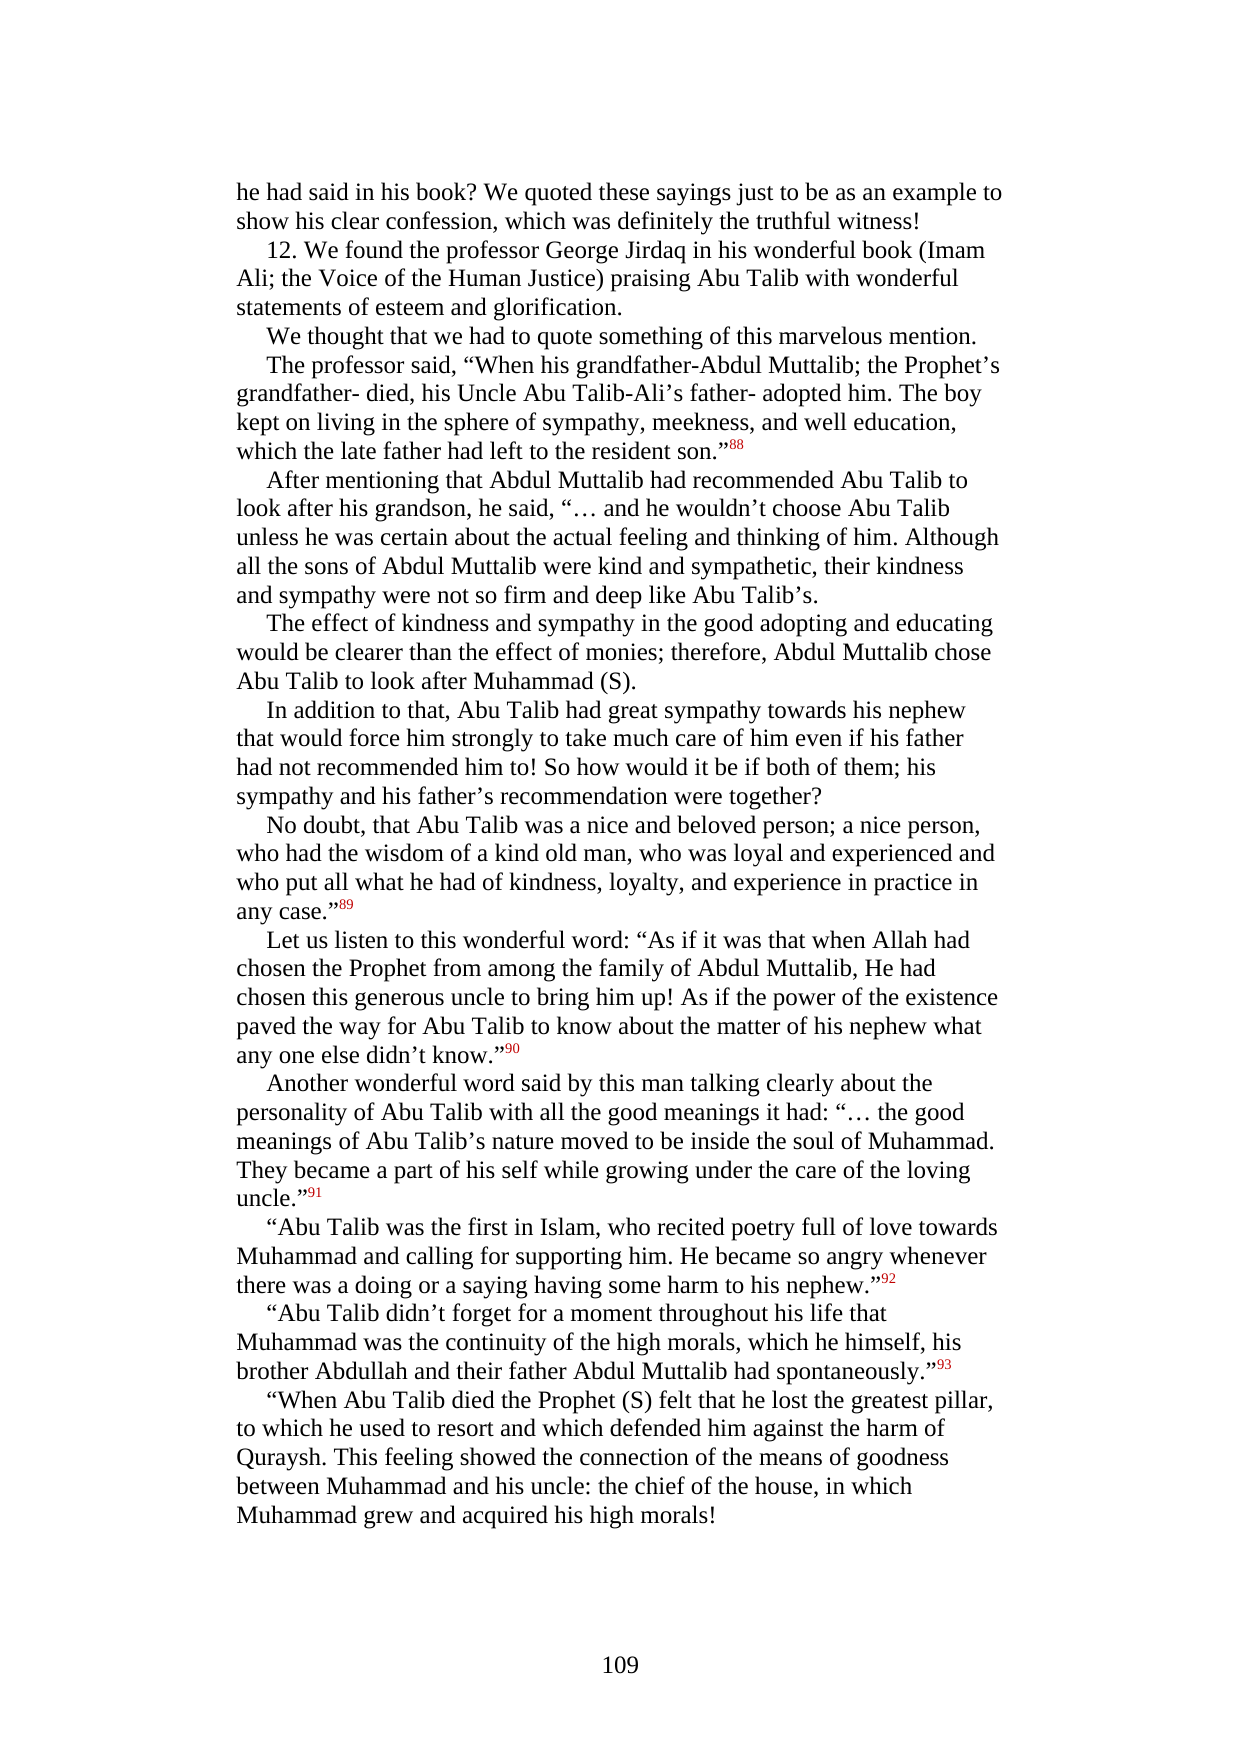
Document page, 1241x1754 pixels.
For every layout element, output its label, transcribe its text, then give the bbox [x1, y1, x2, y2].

text “Abu Talib was the first in Islam, who recited poetry full of love towards Muhammad and calling for supporting him. He became so angry whenever there was a doing or a saying having some harm to his nephew.”92 [236, 1212, 1004, 1298]
text 12. We found the professor George Jirdaq in his wonderful book (Imam Ali; the Voice of the Human Justice) praising Abu Talib with wonderful statements of esteem and glorification. [236, 235, 1004, 321]
text Another wonderful word said by this man talking clearly about the personality of Abu Talib with all the good meanings it had: “… the good meanings of Abu Talib’s nature moved to be inside the soul of Muhammad. They became a part of his self while growing under the care of the loving uncle.”91 [236, 1068, 1004, 1212]
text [236, 177, 1004, 235]
text “When Abu Talib died the Prophet (S) felt that he lost the greatest pillar, to which he used to resort and which defended him against the harm of Quraysh. This feeling showed the connection of the means of goodness between Muhammad and his uncle: the chief of the house, in which Muhammad grew and acquired his high morals! [236, 1385, 1004, 1528]
text No doubt, that Abu Talib was a nice and beloved person; a nice person, who had the wisdom of a kind old man, who was loyal and experienced and who put all what he had of kindness, loyalty, and experience in practice in any case.”89 [236, 810, 1004, 925]
text In addition to that, Abu Talib had great sympathy towards his nephew that would force him strongly to take much care of him even if his father had not recommended him to! So how would it be if both of them; his sympathy and his father’s recommendation were together? [236, 695, 1004, 810]
text We thought that we had to quote something of this marvelous mention. [236, 321, 1004, 350]
text “Abu Talib didn’t forget for a moment throughout his life that Muhammad was the continuity of the high morals, which he himself, his brother Abdullah and their father Abdul Muttalib had spontaneously.”93 [236, 1298, 1004, 1385]
text After mentioning that Abdul Muttalib had recommended Abu Talib to look after his grandson, he said, “… and he wouldn’t choose Abu Talib unless he was certain about the actual feeling and thinking of him. Although all the sons of Abdul Muttalib were kind and sympathetic, their kindness and sympathy were not so firm and deep like Abu Talib’s. [236, 465, 1004, 608]
text Let us listen to this wonderful word: “As if it was that when Allah had chosen the Prophet from among the family of Abdul Muttalib, He had chosen this generous uncle to bring him up! As if the power of the existence paved the way for Abu Talib to know about the matter of his nephew what any one else didn’t know.”90 [236, 925, 1004, 1068]
text The professor said, “When his grandfather-Abdul Muttalib; the Prophet’s grandfather- died, his Uncle Abu Talib-Ali’s father- adopted him. The boy kept on living in the sphere of sympathy, meekness, and well education, which the late father had left to the resident son.”88 [236, 350, 1004, 465]
text The effect of kindness and sympathy in the good adopting and educating would be clearer than the effect of monies; therefore, Abdul Muttalib chose Abu Talib to look after Muhammad (S). [236, 608, 1004, 695]
